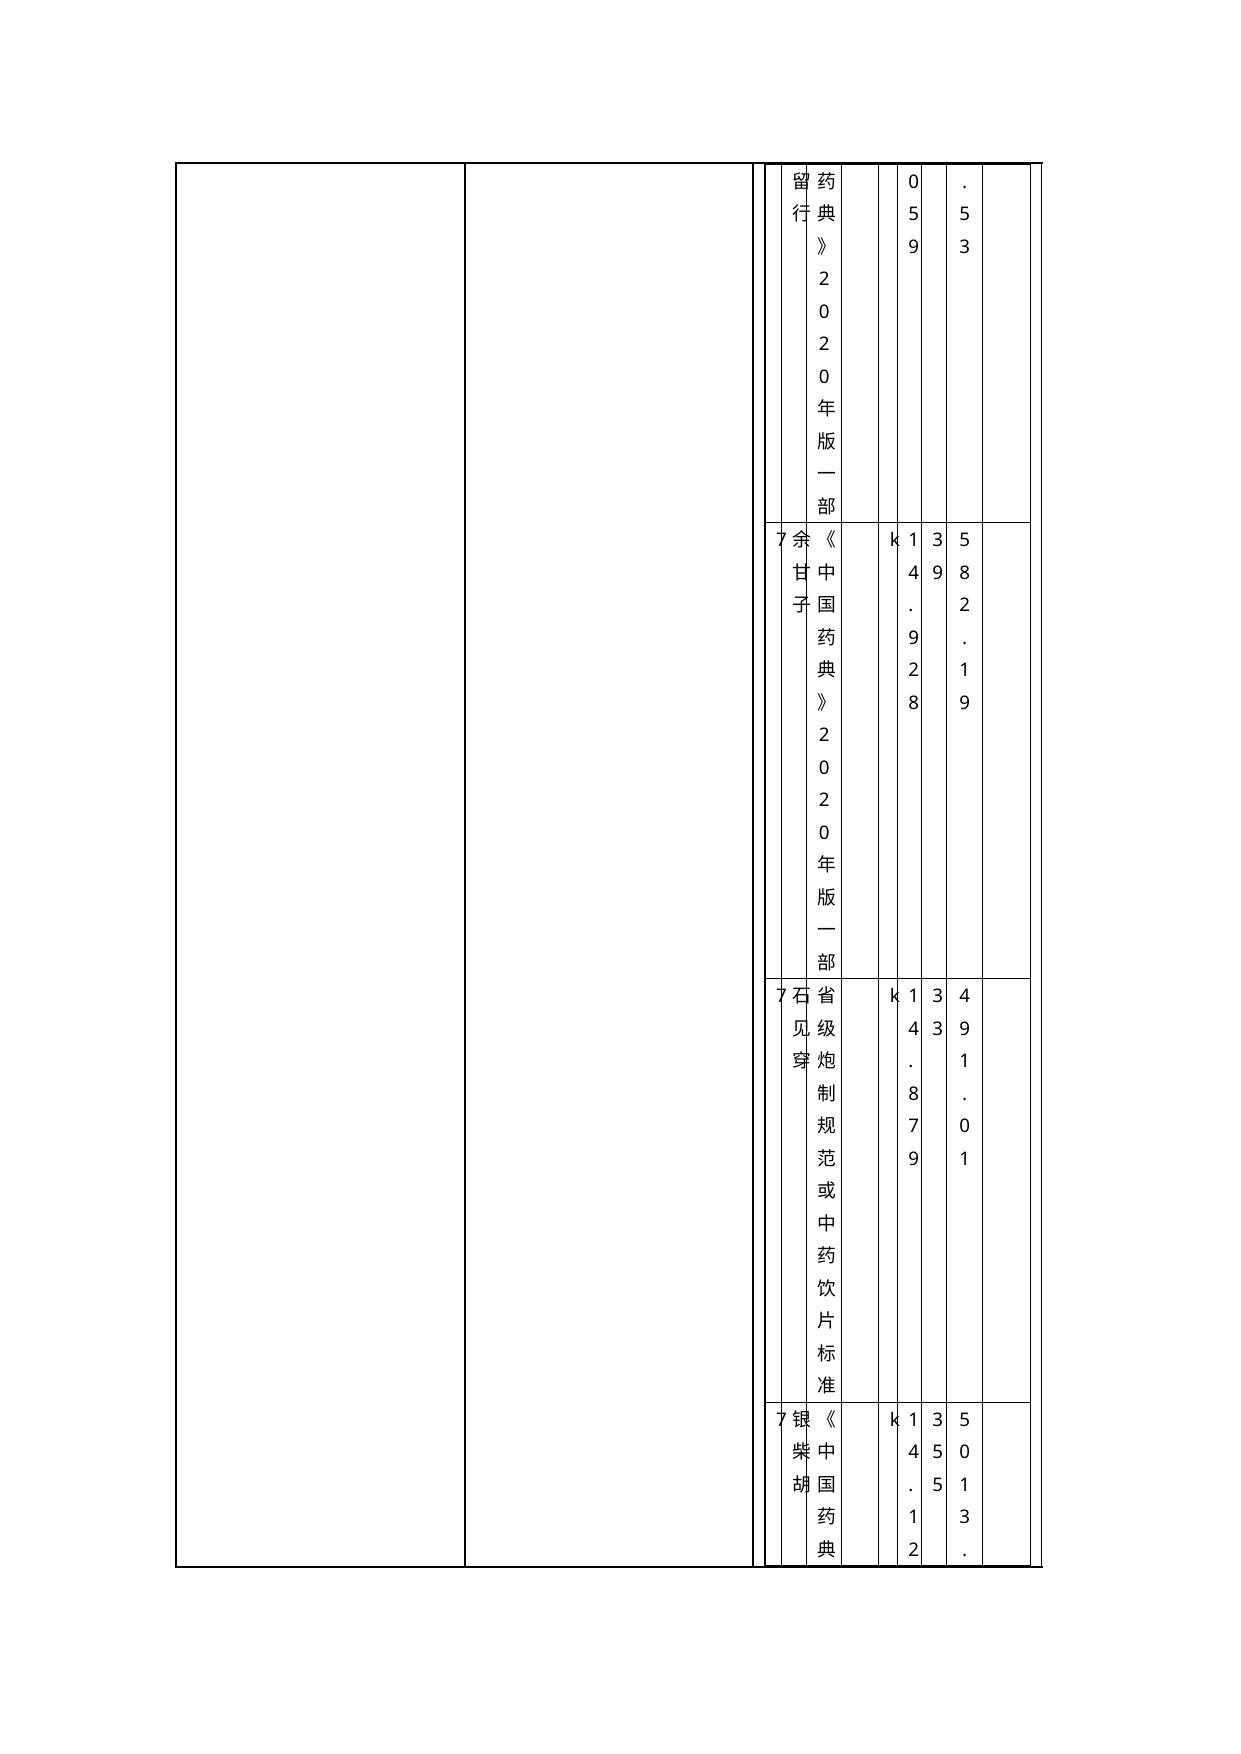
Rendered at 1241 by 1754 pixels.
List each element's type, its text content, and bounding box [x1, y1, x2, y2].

table_cell [983, 523, 1030, 978]
table_cell [947, 523, 982, 978]
table_cell [947, 1403, 982, 1565]
table_cell [922, 523, 946, 978]
table_cell [879, 1403, 897, 1565]
table_cell [922, 165, 946, 522]
table_cell [983, 979, 1030, 1402]
table_cell [466, 164, 752, 1566]
table_cell [922, 1403, 946, 1565]
table_cell [842, 523, 878, 978]
table_cell [1031, 164, 1041, 1566]
table_cell [898, 523, 921, 978]
table_cell [782, 165, 806, 522]
table_cell [754, 164, 764, 1566]
table_cell [782, 979, 806, 1402]
table_cell [807, 523, 841, 978]
table_cell [782, 1403, 806, 1565]
table_cell [766, 165, 781, 522]
table_cell [879, 165, 897, 522]
table_cell [947, 979, 982, 1402]
table_cell [798, 995, 806, 1001]
table_cell [782, 523, 806, 978]
table_cell [947, 165, 982, 522]
table_cell [983, 1403, 1030, 1565]
table_cell [983, 165, 1030, 522]
table_cell [807, 1403, 841, 1565]
table_cell [898, 1403, 921, 1565]
table_cell [807, 165, 841, 522]
table_cell [898, 165, 921, 522]
table_cell [842, 165, 878, 522]
table_cell [922, 979, 946, 1402]
table_cell [766, 1403, 781, 1565]
table_cell 1 [177, 164, 464, 1566]
table_cell [879, 979, 897, 1402]
table_cell [898, 979, 921, 1402]
table_cell [766, 979, 781, 1402]
table_cell [879, 523, 897, 978]
table_cell [798, 989, 806, 994]
table_cell [842, 979, 878, 1402]
table_cell [807, 979, 841, 1402]
table_cell [842, 1403, 878, 1565]
table_cell [766, 523, 781, 978]
